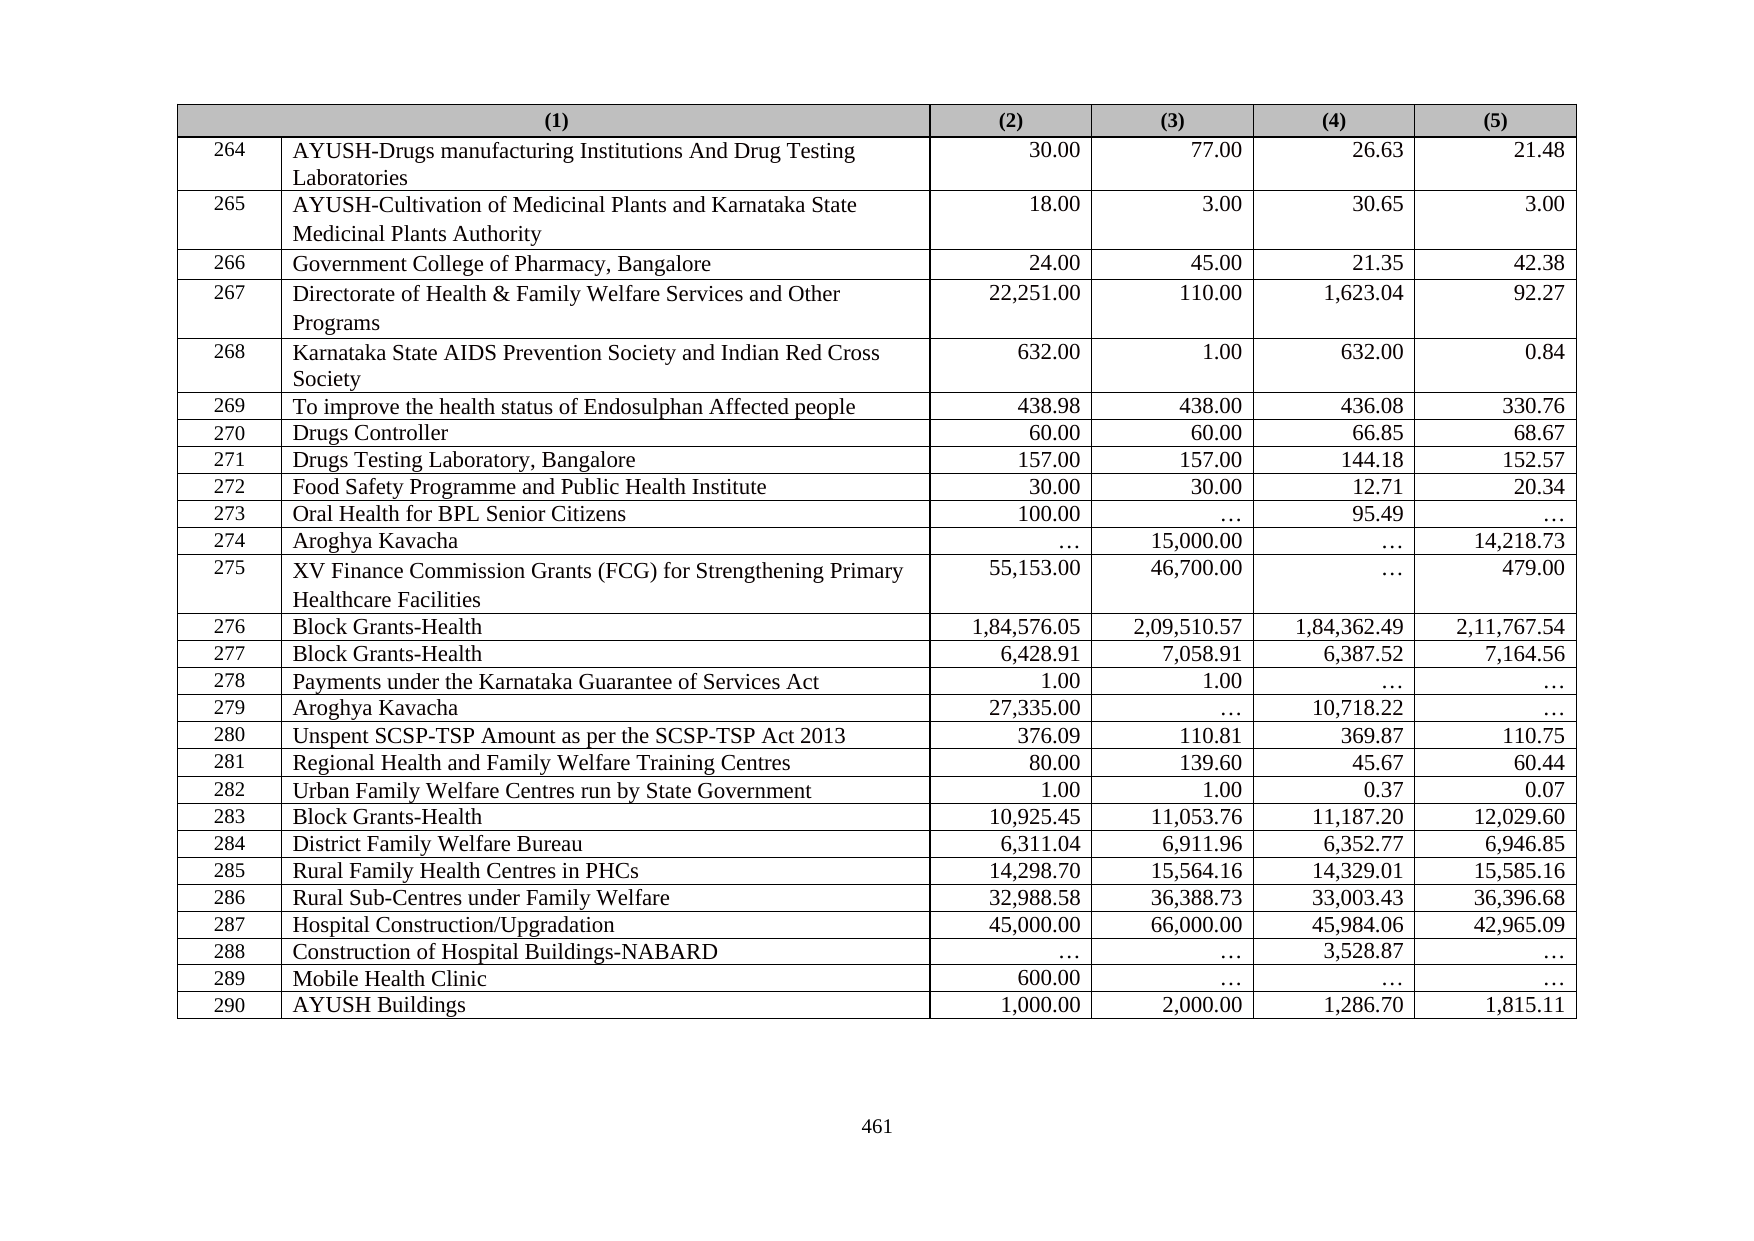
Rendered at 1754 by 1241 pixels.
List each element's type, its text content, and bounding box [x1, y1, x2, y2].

table_cell 1,623.04 [1254, 280, 1414, 338]
table_cell 273 [178, 501, 281, 527]
table_cell Aroghya Kavacha [282, 528, 929, 553]
table_cell AYUSH-Cultivation of Medicinal Plants and Karnataka State Medicinal Plants Authority [282, 191, 929, 249]
table_cell 12.71 [1254, 474, 1414, 500]
table_cell … [1254, 528, 1414, 553]
table_cell 30.00 [931, 138, 1091, 190]
table_cell To improve the health status of Endosulphan Affected people [282, 393, 929, 419]
table_cell 270 [178, 420, 281, 446]
table_cell 30.65 [1254, 191, 1414, 249]
table_cell 286 [178, 885, 281, 911]
table_cell 95.49 [1254, 501, 1414, 527]
table_cell 290 [178, 992, 281, 1018]
table_cell 6,428.91 [931, 641, 1091, 667]
table_cell 11,053.76 [1092, 804, 1253, 830]
table_cell Payments under the Karnataka Guarantee of Services Act [282, 668, 929, 694]
table_cell XV Finance Commission Grants (FCG) for Strengthening Primary Healthcare Facilities [282, 555, 929, 613]
table_cell 287 [178, 912, 281, 937]
table_cell 139.60 [1092, 749, 1253, 776]
table_cell 157.00 [1092, 447, 1253, 473]
table_cell Unspent SCSP-TSP Amount as per the SCSP-TSP Act 2013 [282, 722, 929, 748]
table_cell 14,329.01 [1254, 858, 1414, 884]
table_cell Construction of Hospital Buildings-NABARD [282, 939, 929, 964]
table_cell 276 [178, 614, 281, 640]
table_cell … [1254, 965, 1414, 991]
table_cell Drugs Testing Laboratory, Bangalore [282, 447, 929, 473]
table_cell 265 [178, 191, 281, 249]
table_cell … [1254, 668, 1414, 694]
table_cell 14,298.70 [931, 858, 1091, 884]
table_cell 2,11,767.54 [1415, 614, 1576, 640]
table_cell 33,003.43 [1254, 885, 1414, 911]
table_cell 20.34 [1415, 474, 1576, 500]
table_cell Regional Health and Family Welfare Training Centres [282, 749, 929, 776]
table_cell 77.00 [1092, 138, 1253, 190]
table_cell 268 [178, 339, 281, 392]
table_cell 1,815.11 [1415, 992, 1576, 1018]
table_cell 436.08 [1254, 393, 1414, 419]
table_cell 110.00 [1092, 280, 1253, 338]
table_cell 27,335.00 [931, 695, 1091, 721]
table_cell 7,164.56 [1415, 641, 1576, 667]
table_cell 66.85 [1254, 420, 1414, 446]
table_cell 24.00 [931, 250, 1091, 279]
table_cell 288 [178, 939, 281, 964]
table_cell AYUSH-Drugs manufacturing Institutions And Drug Testing Laboratories [282, 138, 929, 190]
table_cell 36,396.68 [1415, 885, 1576, 911]
table_cell 10,925.45 [931, 804, 1091, 830]
table_cell 267 [178, 280, 281, 338]
table_cell 280 [178, 722, 281, 748]
table_cell 46,700.00 [1092, 555, 1253, 613]
table_header (5) [1415, 105, 1576, 136]
table_cell 22,251.00 [931, 280, 1091, 338]
table_cell 1,286.70 [1254, 992, 1414, 1018]
table_cell Urban Family Welfare Centres run by State Government [282, 777, 929, 803]
table_cell 10,718.22 [1254, 695, 1414, 721]
table_cell 271 [178, 447, 281, 473]
table_cell 42,965.09 [1415, 912, 1576, 937]
table_cell 0.37 [1254, 777, 1414, 803]
table_cell 438.00 [1092, 393, 1253, 419]
table_cell 45,000.00 [931, 912, 1091, 937]
table_cell Oral Health for BPL Senior Citizens [282, 501, 929, 527]
table_cell 278 [178, 668, 281, 694]
table_cell 110.81 [1092, 722, 1253, 748]
table_header (3) [1092, 105, 1253, 136]
table_cell 632.00 [1254, 339, 1414, 392]
table_cell 60.00 [931, 420, 1091, 446]
table_cell Block Grants-Health [282, 614, 929, 640]
table_cell District Family Welfare Bureau [282, 831, 929, 857]
table_cell 30.00 [931, 474, 1091, 500]
table_cell … [1415, 695, 1576, 721]
table_cell 264 [178, 138, 281, 190]
table_cell 376.09 [931, 722, 1091, 748]
table_cell … [931, 528, 1091, 553]
table_cell 6,352.77 [1254, 831, 1414, 857]
table_cell 30.00 [1092, 474, 1253, 500]
table_cell 6,387.52 [1254, 641, 1414, 667]
table_cell 369.87 [1254, 722, 1414, 748]
table_cell 1,000.00 [931, 992, 1091, 1018]
table_cell 12,029.60 [1415, 804, 1576, 830]
table_cell 110.75 [1415, 722, 1576, 748]
table_cell 26.63 [1254, 138, 1414, 190]
table_cell Government College of Pharmacy, Bangalore [282, 250, 929, 279]
table_cell 0.84 [1415, 339, 1576, 392]
table_cell 45,984.06 [1254, 912, 1414, 937]
table_cell Block Grants-Health [282, 641, 929, 667]
table_cell Rural Family Health Centres in PHCs [282, 858, 929, 884]
table_cell 15,585.16 [1415, 858, 1576, 884]
table_cell 0.07 [1415, 777, 1576, 803]
table_cell … [1415, 668, 1576, 694]
table_cell 144.18 [1254, 447, 1414, 473]
table_cell 600.00 [931, 965, 1091, 991]
table_cell 60.00 [1092, 420, 1253, 446]
table_cell 11,187.20 [1254, 804, 1414, 830]
table_cell 6,311.04 [931, 831, 1091, 857]
table_cell 266 [178, 250, 281, 279]
table_cell 60.44 [1415, 749, 1576, 776]
table_cell Hospital Construction/Upgradation [282, 912, 929, 937]
table_cell Aroghya Kavacha [282, 695, 929, 721]
table_cell 36,388.73 [1092, 885, 1253, 911]
table_cell Directorate of Health & Family Welfare Services and Other Programs [282, 280, 929, 338]
table_cell … [1415, 939, 1576, 964]
table_cell 281 [178, 749, 281, 776]
table_cell 632.00 [931, 339, 1091, 392]
table_cell 1,84,362.49 [1254, 614, 1414, 640]
table_cell 1.00 [1092, 777, 1253, 803]
table_cell 272 [178, 474, 281, 500]
table_cell 21.48 [1415, 138, 1576, 190]
table_cell 15,564.16 [1092, 858, 1253, 884]
table_header (2) [931, 105, 1091, 136]
table_cell 1.00 [1092, 339, 1253, 392]
table_cell 1,84,576.05 [931, 614, 1091, 640]
table_cell 277 [178, 641, 281, 667]
table_cell 285 [178, 858, 281, 884]
table_cell 3.00 [1092, 191, 1253, 249]
table_cell 7,058.91 [1092, 641, 1253, 667]
table_cell 3.00 [1415, 191, 1576, 249]
table_cell Block Grants-Health [282, 804, 929, 830]
table_cell 55,153.00 [931, 555, 1091, 613]
table_cell 32,988.58 [931, 885, 1091, 911]
table_header (1) [178, 105, 929, 136]
table_cell 284 [178, 831, 281, 857]
table_cell AYUSH Buildings [282, 992, 929, 1018]
table_cell … [1415, 501, 1576, 527]
table_cell 157.00 [931, 447, 1091, 473]
table_cell … [1415, 965, 1576, 991]
table_cell 80.00 [931, 749, 1091, 776]
table_cell 14,218.73 [1415, 528, 1576, 553]
table_cell Drugs Controller [282, 420, 929, 446]
table_cell 1.00 [931, 777, 1091, 803]
table_cell Rural Sub-Centres under Family Welfare [282, 885, 929, 911]
table_cell 6,946.85 [1415, 831, 1576, 857]
table_cell … [1092, 939, 1253, 964]
table_cell … [1092, 965, 1253, 991]
table_cell 21.35 [1254, 250, 1414, 279]
table_cell 330.76 [1415, 393, 1576, 419]
table_cell 274 [178, 528, 281, 553]
table_cell 289 [178, 965, 281, 991]
table_cell 42.38 [1415, 250, 1576, 279]
table_cell 3,528.87 [1254, 939, 1414, 964]
table_cell 45.67 [1254, 749, 1414, 776]
table_cell … [931, 939, 1091, 964]
table_cell 15,000.00 [1092, 528, 1253, 553]
table_cell Food Safety Programme and Public Health Institute [282, 474, 929, 500]
table_cell 438.98 [931, 393, 1091, 419]
table_cell 152.57 [1415, 447, 1576, 473]
table_cell 66,000.00 [1092, 912, 1253, 937]
table_cell … [1092, 695, 1253, 721]
table_cell 45.00 [1092, 250, 1253, 279]
table_cell 68.67 [1415, 420, 1576, 446]
table_cell 100.00 [931, 501, 1091, 527]
table_cell 479.00 [1415, 555, 1576, 613]
table_header (4) [1254, 105, 1414, 136]
table_cell … [1092, 501, 1253, 527]
table_cell Karnataka State AIDS Prevention Society and Indian Red Cross Society [282, 339, 929, 392]
table_cell 283 [178, 804, 281, 830]
table_cell 6,911.96 [1092, 831, 1253, 857]
table_cell 2,000.00 [1092, 992, 1253, 1018]
table_cell 282 [178, 777, 281, 803]
table_cell 269 [178, 393, 281, 419]
table_cell 1.00 [1092, 668, 1253, 694]
table_cell 2,09,510.57 [1092, 614, 1253, 640]
table_cell … [1254, 555, 1414, 613]
table_cell 1.00 [931, 668, 1091, 694]
table_cell 92.27 [1415, 280, 1576, 338]
table_cell Mobile Health Clinic [282, 965, 929, 991]
table_cell 18.00 [931, 191, 1091, 249]
table_cell 279 [178, 695, 281, 721]
table_cell 275 [178, 555, 281, 613]
